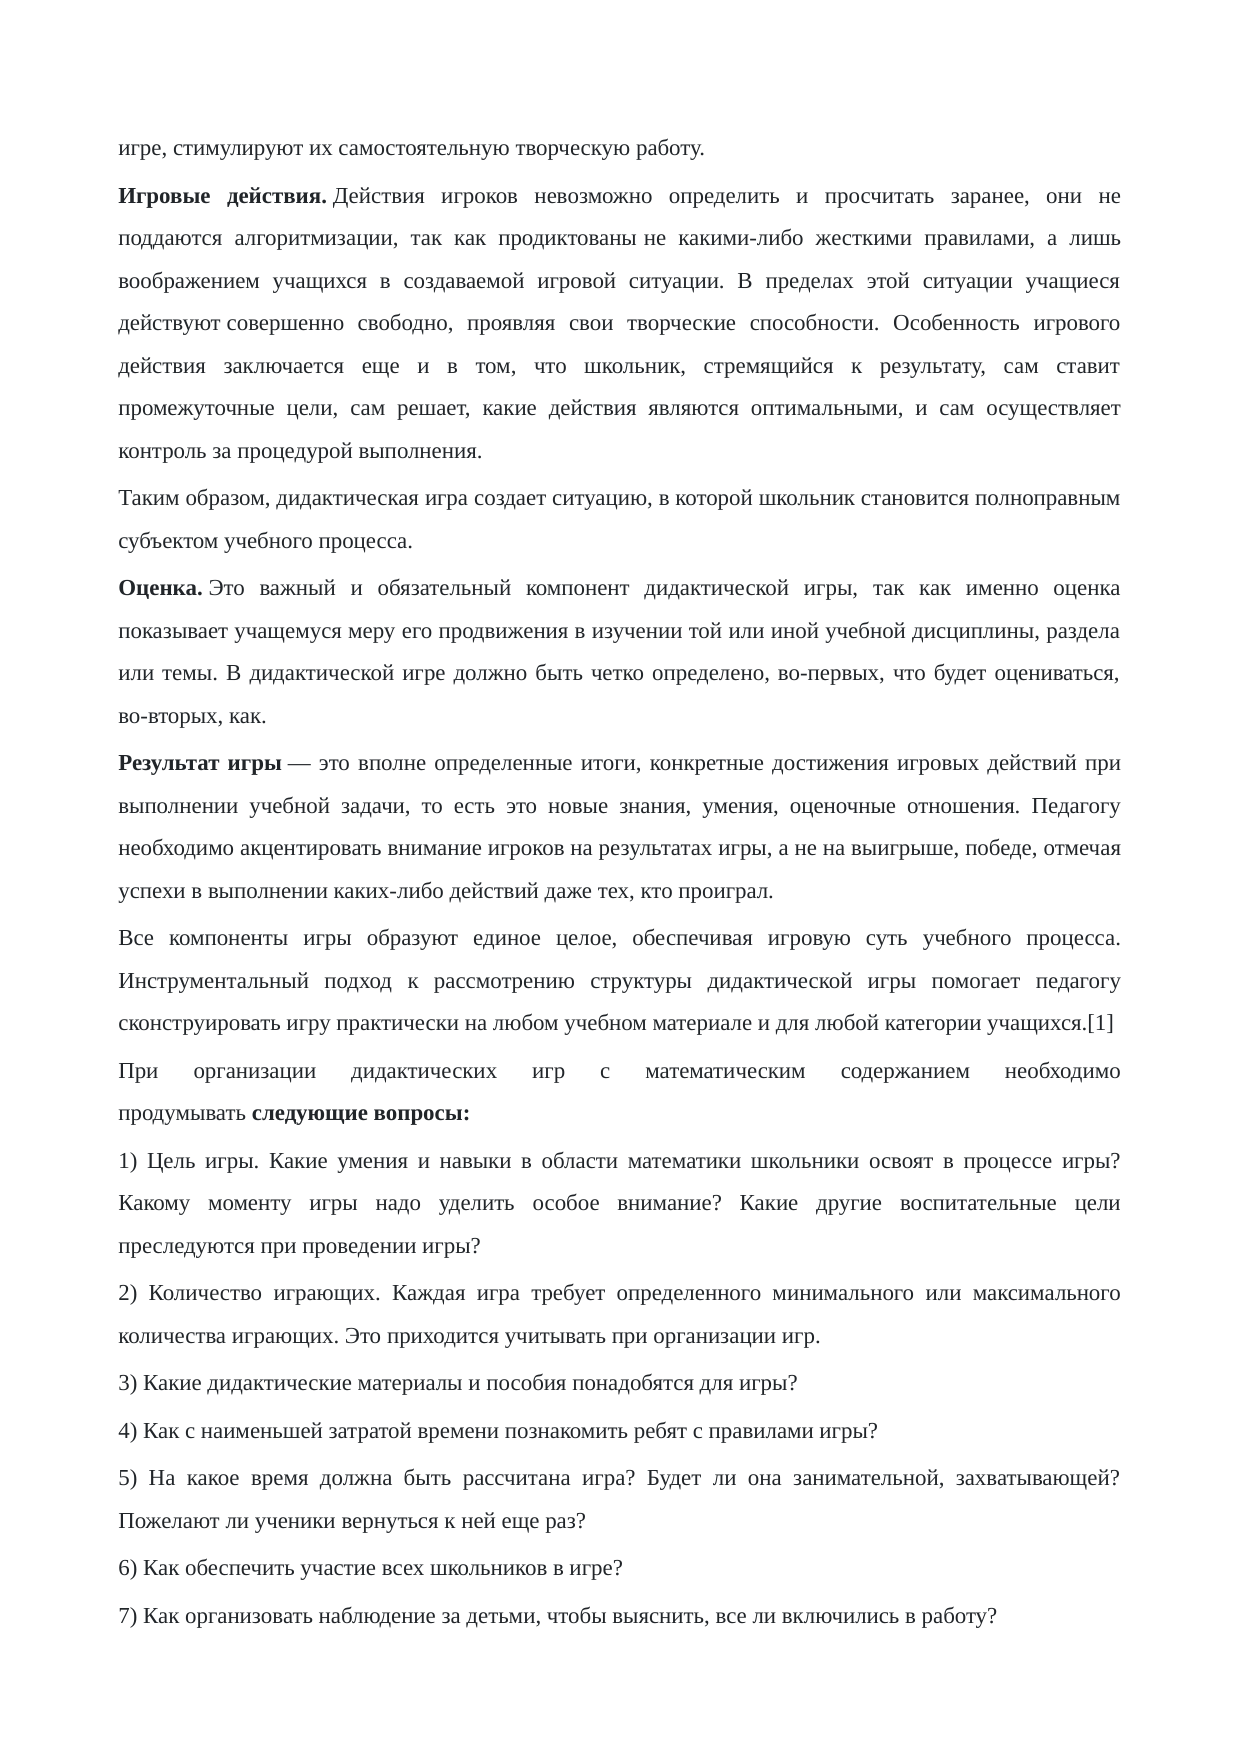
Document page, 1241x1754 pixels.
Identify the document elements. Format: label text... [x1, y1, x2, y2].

text 3) Какие дидактические материалы и пособия понадобятся для игры? [118, 1353, 1122, 1396]
text 2) Количество играющих. Каждая игра требует определенного минимального или максимального количества играющих. Это приходится учитывать при организации игр. [118, 1263, 1122, 1348]
text Оценка. Это важный и обязательный компонент дидактической игры, так как именно оценка показывает учащемуся меру его продвижения в изучении той или иной учебной дисциплины, раздела или темы. В дидактической игре должно быть четко определено, во-первых, что будет оцениваться, во-вторых, как. [118, 558, 1122, 728]
text Игровые действия. Действия игроков невозможно определить и просчитать заранее, они не поддаются алгоритмизации, так как продиктованы не какими-либо жесткими правилами, а лишь воображением учащихся в создаваемой игровой ситуации. В пределах этой ситуации учащиеся действуют совершенно свободно, проявляя свои творческие способности. Особенность игрового действия заключается еще и в том, что школьник, стремящийся к результату, сам ставит промежуточные цели, сам решает, какие действия являются оптимальными, и сам осуществляет контроль за процедурой выполнения. [118, 166, 1122, 463]
text 7) Как организовать наблюдение за детьми, чтобы выяснить, все ли включились в работу? [118, 1586, 1122, 1628]
text 6) Как обеспечить участие всех школьников в игре? [118, 1538, 1122, 1581]
text 1) Цель игры. Какие умения и навыки в области математики школьники освоят в процессе игры? Какому моменту игры надо уделить особое внимание? Какие другие воспитательные цели преследуются при проведении игры? [118, 1131, 1122, 1258]
text При организации дидактических игр с математическим содержанием необходимо продумывать следующие вопросы: [118, 1041, 1122, 1126]
text 4) Как с наименьшей затратой времени познакомить ребят с правилами игры? [118, 1401, 1122, 1443]
text Все компоненты игры образуют единое целое, обеспечивая игровую суть учебного процесса. Инструментальный подход к рассмотрению структуры дидактической игры помогает педагогу сконструировать игру практически на любом учебном материале и для любой категории учащихся.[1] [118, 908, 1122, 1036]
text Таким образом, дидактическая игра создает ситуацию, в которой школьник становится полноправным субъектом учебного процесса. [118, 468, 1122, 553]
text Результат игры — это вполне определенные итоги, конкретные достижения игровых действий при выполнении учебной задачи, то есть это новые знания, умения, оценочные отношения. Педагогу необходимо акцентировать внимание игроков на результатах игры, а не на выигрыше, победе, отмечая успехи в выполнении каких-либо действий даже тех, кто проиграл. [118, 733, 1122, 903]
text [118, 118, 1122, 161]
text 5) На какое время должна быть рассчитана игра? Будет ли она занимательной, захватывающей? Пожелают ли ученики вернуться к ней еще раз? [118, 1448, 1122, 1533]
